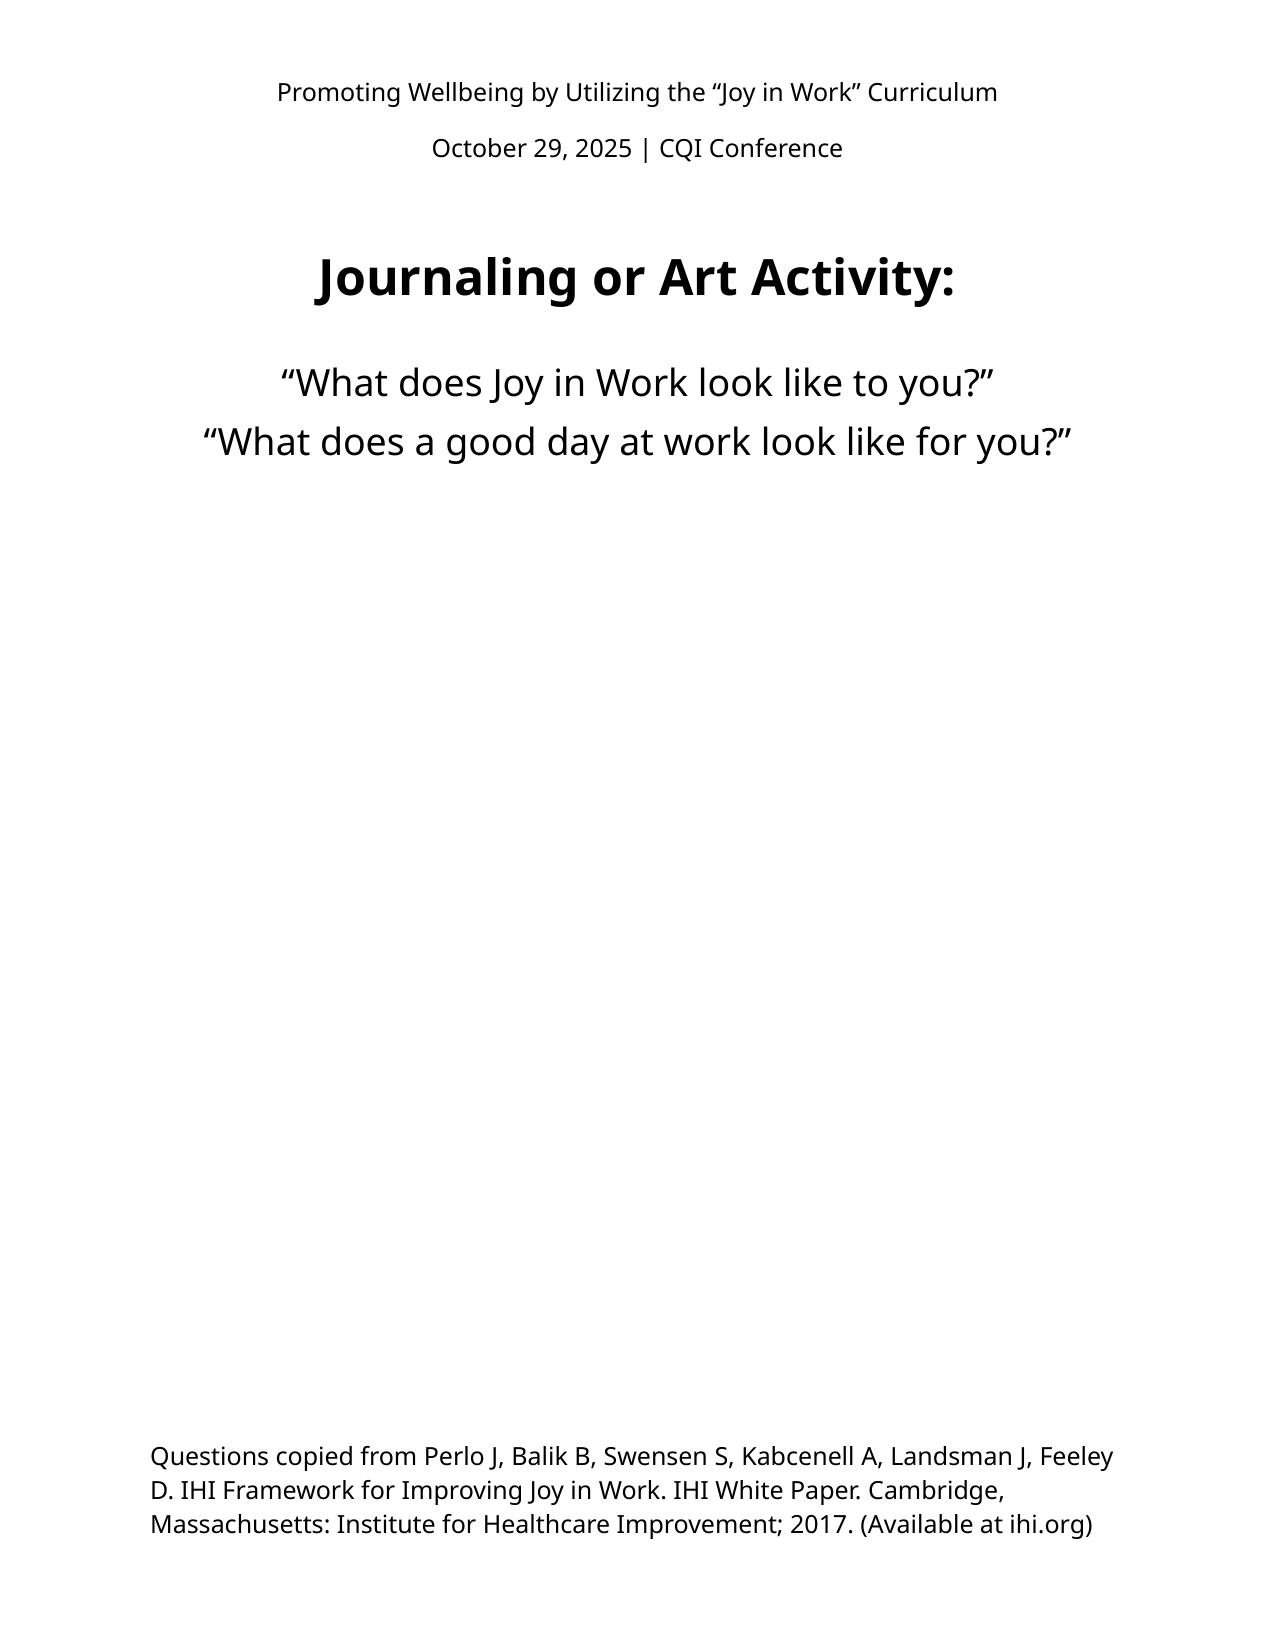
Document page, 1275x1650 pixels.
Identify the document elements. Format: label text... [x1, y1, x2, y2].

text Journaling or Art Activity: “What does Joy in Work look like to you?” “What does a good day at work look like for you?” [150, 242, 1125, 466]
